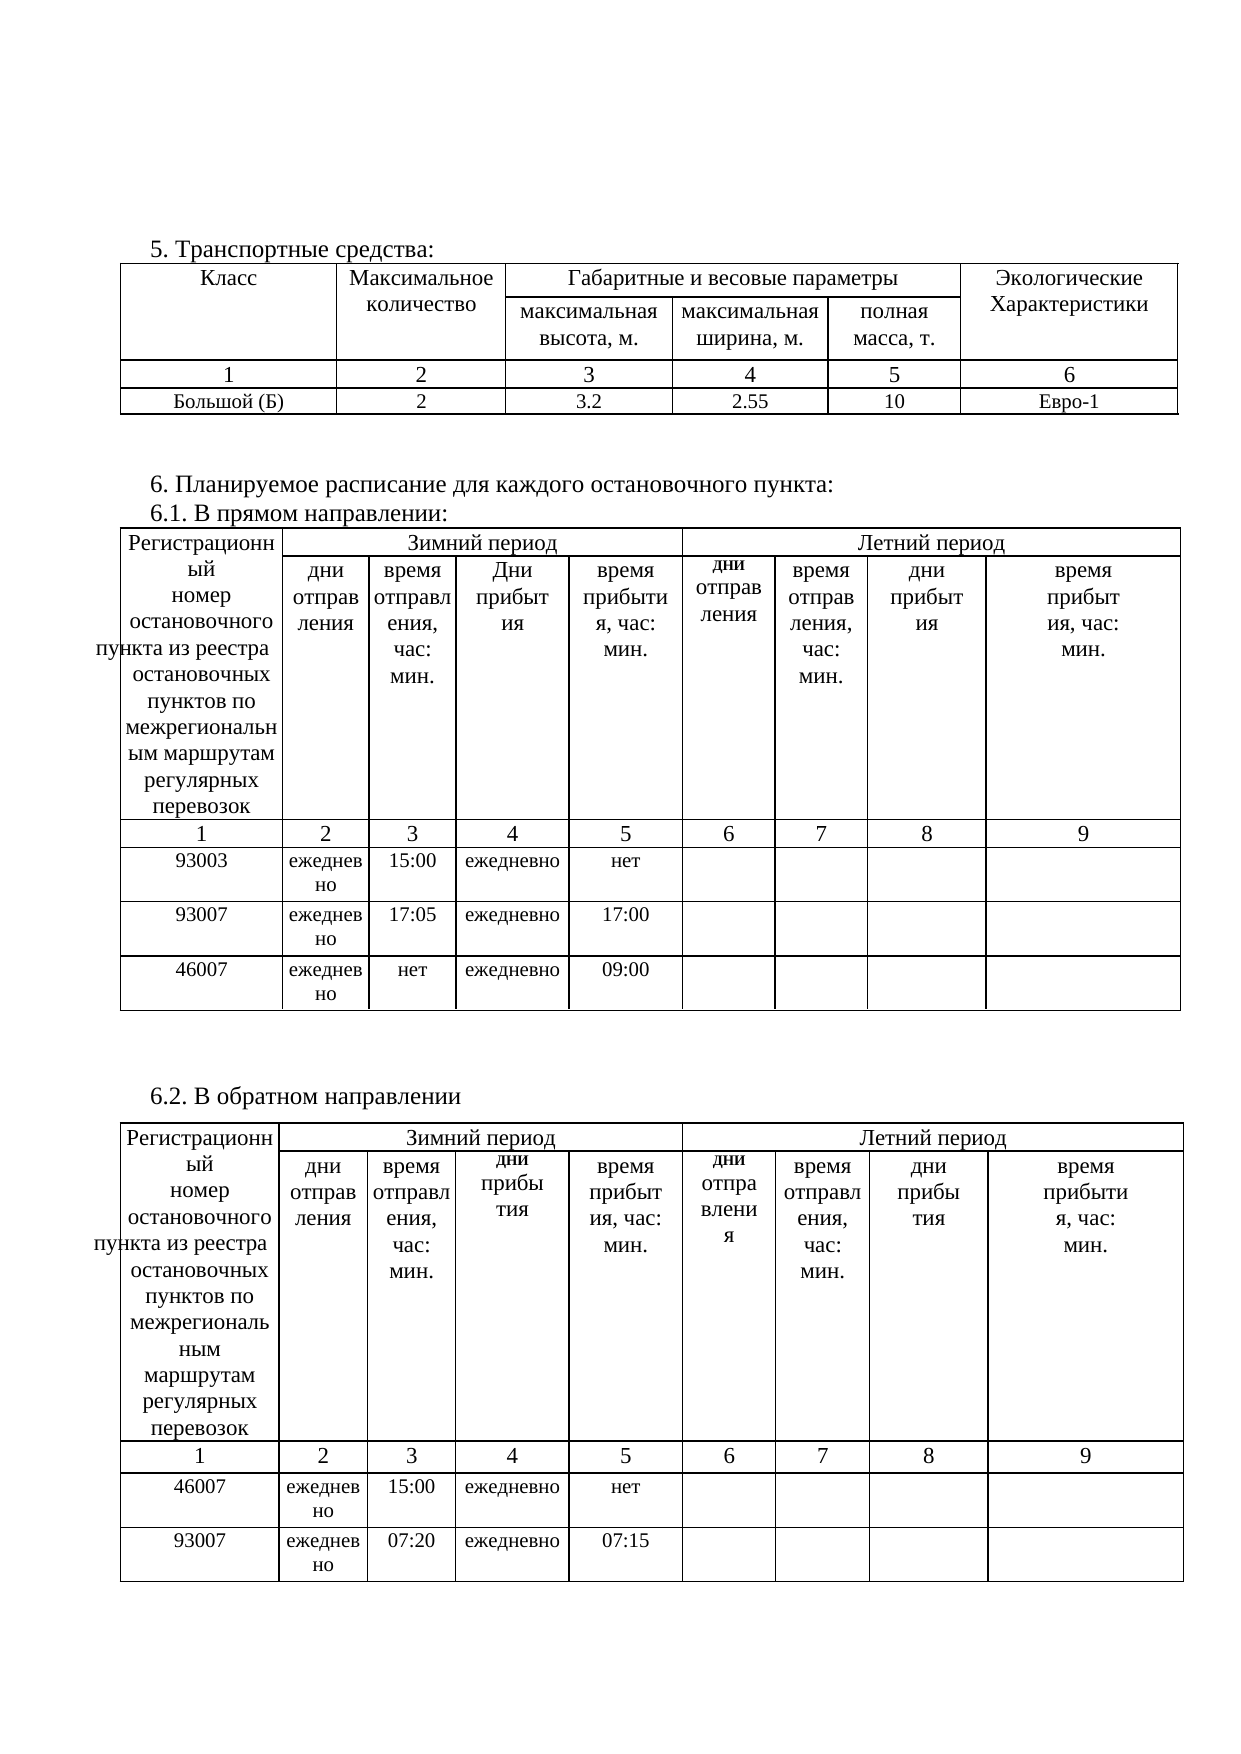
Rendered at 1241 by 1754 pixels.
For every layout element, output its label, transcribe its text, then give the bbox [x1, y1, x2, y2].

table_cell 3.2 [506, 389, 672, 413]
table_cell 15:00 [368, 1474, 455, 1526]
table_cell дни отправ ления [283, 557, 368, 818]
table_header Летний период [683, 529, 1180, 555]
table_cell 15:00 [370, 848, 455, 901]
table_cell [683, 1474, 775, 1526]
table_cell 8 [868, 820, 985, 846]
table_cell 3 [368, 1442, 455, 1472]
text 6. Планируемое расписание для каждого остановочного пункта: [150, 469, 1090, 498]
table_cell нет [370, 957, 455, 1009]
table_cell 93003 [121, 848, 282, 901]
table_cell 5 [570, 1442, 682, 1472]
table_cell 2.55 [673, 389, 827, 413]
table_cell 2 [337, 389, 505, 413]
table_cell Дни прибыт ия [457, 557, 568, 818]
table_cell 17:05 [370, 902, 455, 955]
table_cell Евро-1 [961, 389, 1177, 413]
table_cell 1 [121, 361, 336, 387]
table_cell [683, 1528, 775, 1581]
table_cell нет [570, 848, 682, 901]
table_cell [683, 957, 774, 1009]
table_cell 6 [683, 820, 774, 846]
table_cell [776, 1528, 869, 1581]
table_cell [683, 902, 774, 955]
table_cell [776, 957, 867, 1009]
table_cell 07:15 [570, 1528, 682, 1581]
table_cell ДНИ прибы тия [456, 1152, 568, 1440]
table_cell 46007 [121, 1474, 278, 1526]
table_cell 1 [121, 1442, 278, 1472]
table_cell 4 [673, 361, 827, 387]
table_cell ДНИ отпра влени я [683, 1152, 775, 1440]
table_cell 1 [121, 820, 282, 846]
table_cell 46007 [121, 957, 282, 1009]
table_cell время прибыт ия, час: мин. [987, 557, 1180, 818]
table_cell [776, 902, 867, 955]
table_cell [989, 1528, 1183, 1581]
table_cell [870, 1528, 987, 1581]
table_cell 8 [870, 1442, 987, 1472]
table_cell время отправл ения, час: мин. [370, 557, 455, 818]
table_cell 17:00 [570, 902, 682, 955]
table_cell ежедневно [280, 1528, 367, 1581]
table_cell время отправ ления, час: мин. [776, 557, 867, 818]
table_cell ежедневно [457, 848, 568, 901]
table_cell 9 [989, 1442, 1183, 1472]
table_cell ежедневно [280, 1474, 367, 1526]
table_cell дни прибыт ия [868, 557, 985, 818]
table_header Экологические Характеристики [961, 264, 1177, 359]
text 6.2. В обратном направлении [150, 1081, 1090, 1110]
table_cell [987, 848, 1180, 901]
table_cell [868, 957, 985, 1009]
table_cell полная масса, т. [829, 298, 960, 359]
table_header Зимний период [280, 1124, 682, 1150]
table_cell 93007 [121, 902, 282, 955]
table_cell ежедневно [457, 957, 568, 1009]
table_cell 6 [683, 1442, 775, 1472]
table_cell дни отправ ления [280, 1152, 367, 1440]
table_cell 3 [370, 820, 455, 846]
table_cell [683, 848, 774, 901]
table_cell [987, 957, 1180, 1009]
table_header Габаритные и весовые параметры [506, 264, 960, 296]
table_cell 7 [776, 820, 867, 846]
table_cell ежедневно [283, 957, 368, 1009]
table_cell максимальная высота, м. [506, 298, 672, 359]
table_cell 10 [829, 389, 960, 413]
table_cell ежедневно [283, 902, 368, 955]
table_header Летний период [683, 1124, 1183, 1150]
table_cell 2 [283, 820, 368, 846]
table_cell 5 [570, 820, 682, 846]
table_header Максимальное количество [337, 264, 505, 359]
table_cell 3 [506, 361, 672, 387]
table_cell [776, 848, 867, 901]
table_cell 6 [961, 361, 1177, 387]
table_cell Большой (Б) [121, 389, 336, 413]
table_cell 09:00 [570, 957, 682, 1009]
table_header Класс [121, 264, 336, 359]
table_cell ДНИ отправ ления [683, 557, 774, 818]
table_cell [989, 1474, 1183, 1526]
table_cell ежедневно [457, 902, 568, 955]
table_cell 07:20 [368, 1528, 455, 1581]
table_cell [870, 1474, 987, 1526]
table_cell 4 [457, 820, 568, 846]
table_cell [987, 902, 1180, 955]
table_cell ежедневно [456, 1528, 568, 1581]
text 5. Транспортные средства: [150, 234, 1090, 263]
table_cell время отправл ения, час: мин. [368, 1152, 455, 1440]
table_cell ежедневно [283, 848, 368, 901]
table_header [121, 1124, 278, 1440]
table_cell 7 [776, 1442, 869, 1472]
table_cell [868, 848, 985, 901]
table_cell 2 [280, 1442, 367, 1472]
table_cell ежедневно [456, 1474, 568, 1526]
table_cell время прибыт ия, час: мин. [570, 1152, 682, 1440]
table_header Зимний период [283, 529, 682, 555]
table_cell нет [570, 1474, 682, 1526]
table_cell [868, 902, 985, 955]
table_header Регистрационный номер остановочного пункта из реестра остановочных пунктов по межрегиональным маршрутам регулярных перевозок [121, 529, 282, 818]
table_cell 93007 [121, 1528, 278, 1581]
text 6.1. В прямом направлении: [150, 498, 1090, 527]
table_cell 4 [456, 1442, 568, 1472]
table_cell [776, 1474, 869, 1526]
table_cell максимальная ширина, м. [673, 298, 827, 359]
table_cell время прибыти я, час: мин. [989, 1152, 1183, 1440]
table_cell 9 [987, 820, 1180, 846]
table_cell дни прибы тия [870, 1152, 987, 1440]
table_cell время прибыти я, час: мин. [570, 557, 682, 818]
table_cell время отправл ения, час: мин. [776, 1152, 869, 1440]
table_cell 2 [337, 361, 505, 387]
table_cell 5 [829, 361, 960, 387]
